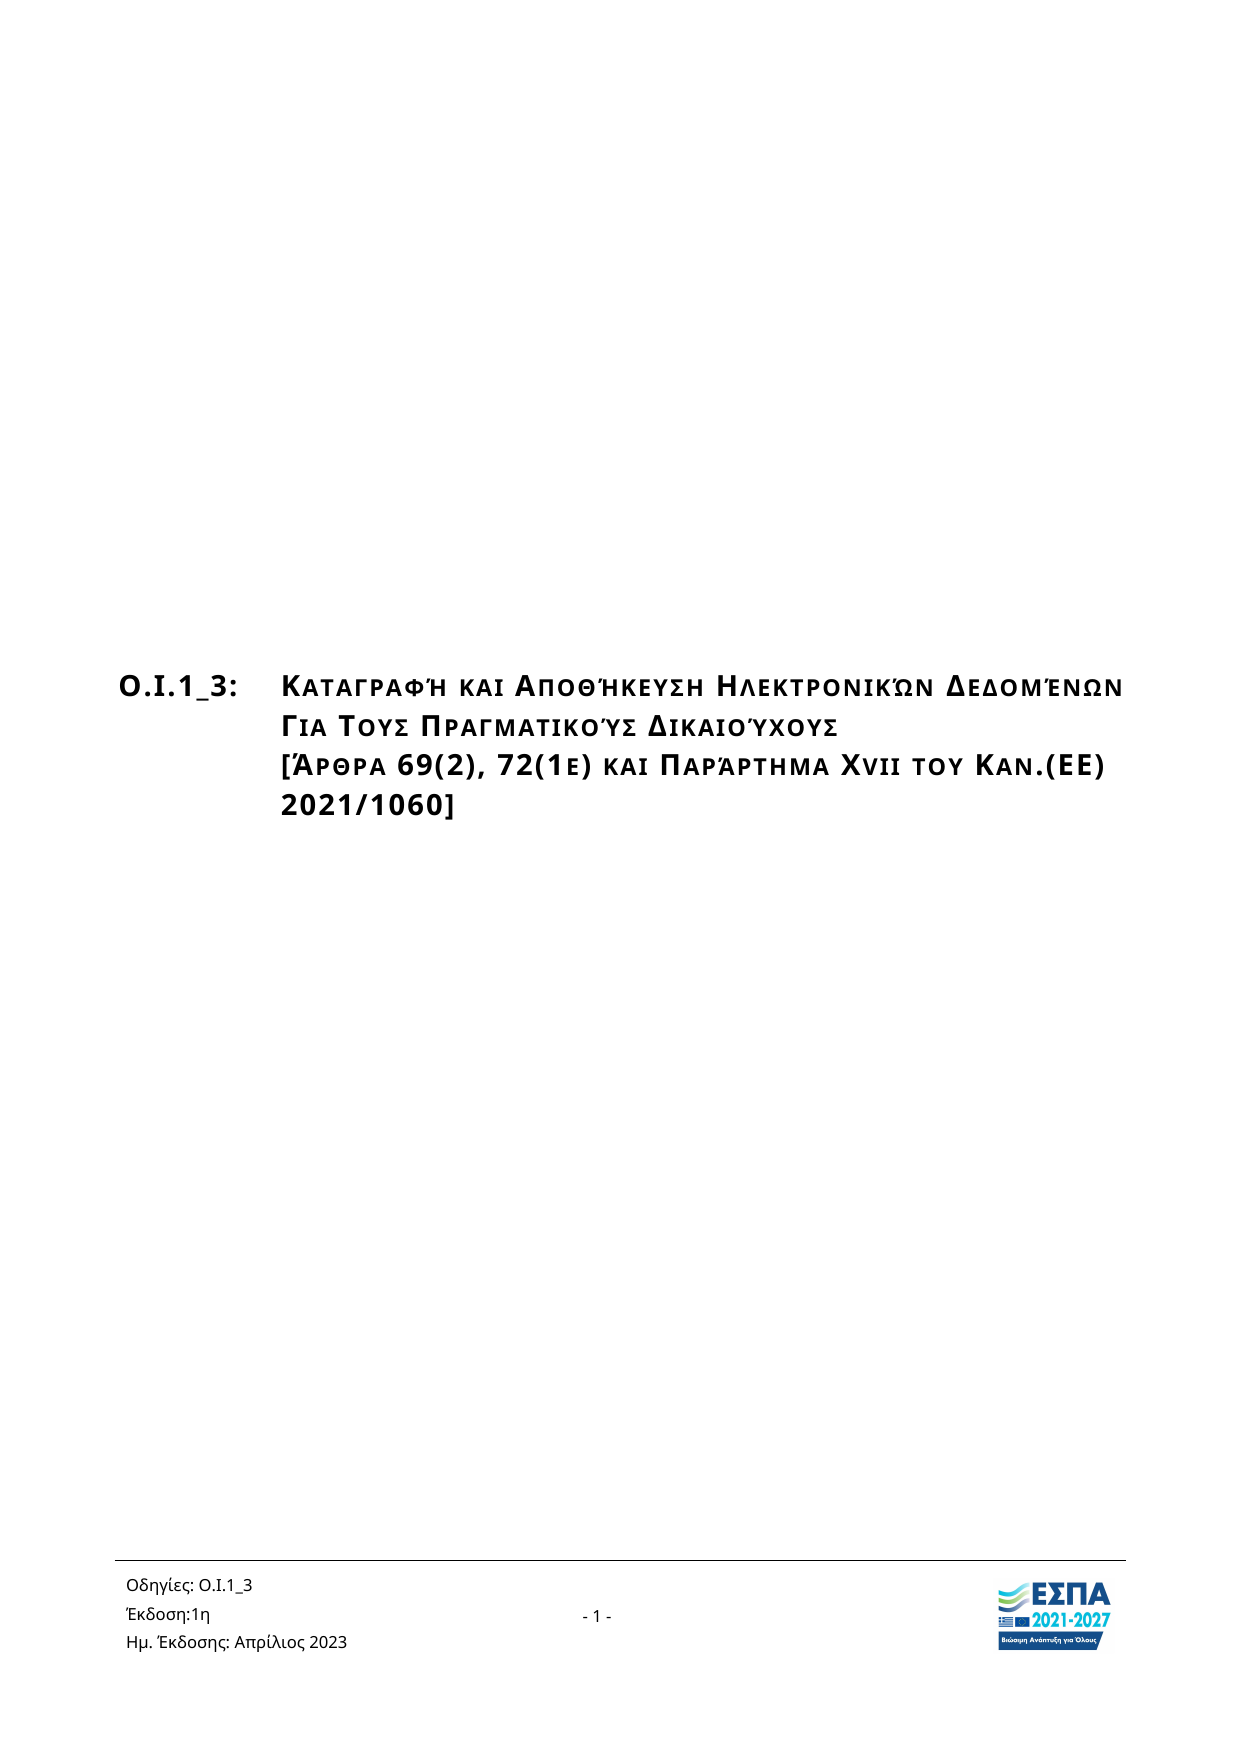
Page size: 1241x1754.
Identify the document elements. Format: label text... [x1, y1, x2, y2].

text Ο.I.1_3: Καταγραφή και Αποθήκευση Ηλεκτρονικών Δεδομένων Για Τους Πραγματικούς Δικαιούχους [Άρθρα 69(2), 72(1ε) και Παράρτημα Xvii του Καν.(ΕE) 2021/1060] [118, 665, 1128, 824]
picture [992, 1578, 1115, 1654]
